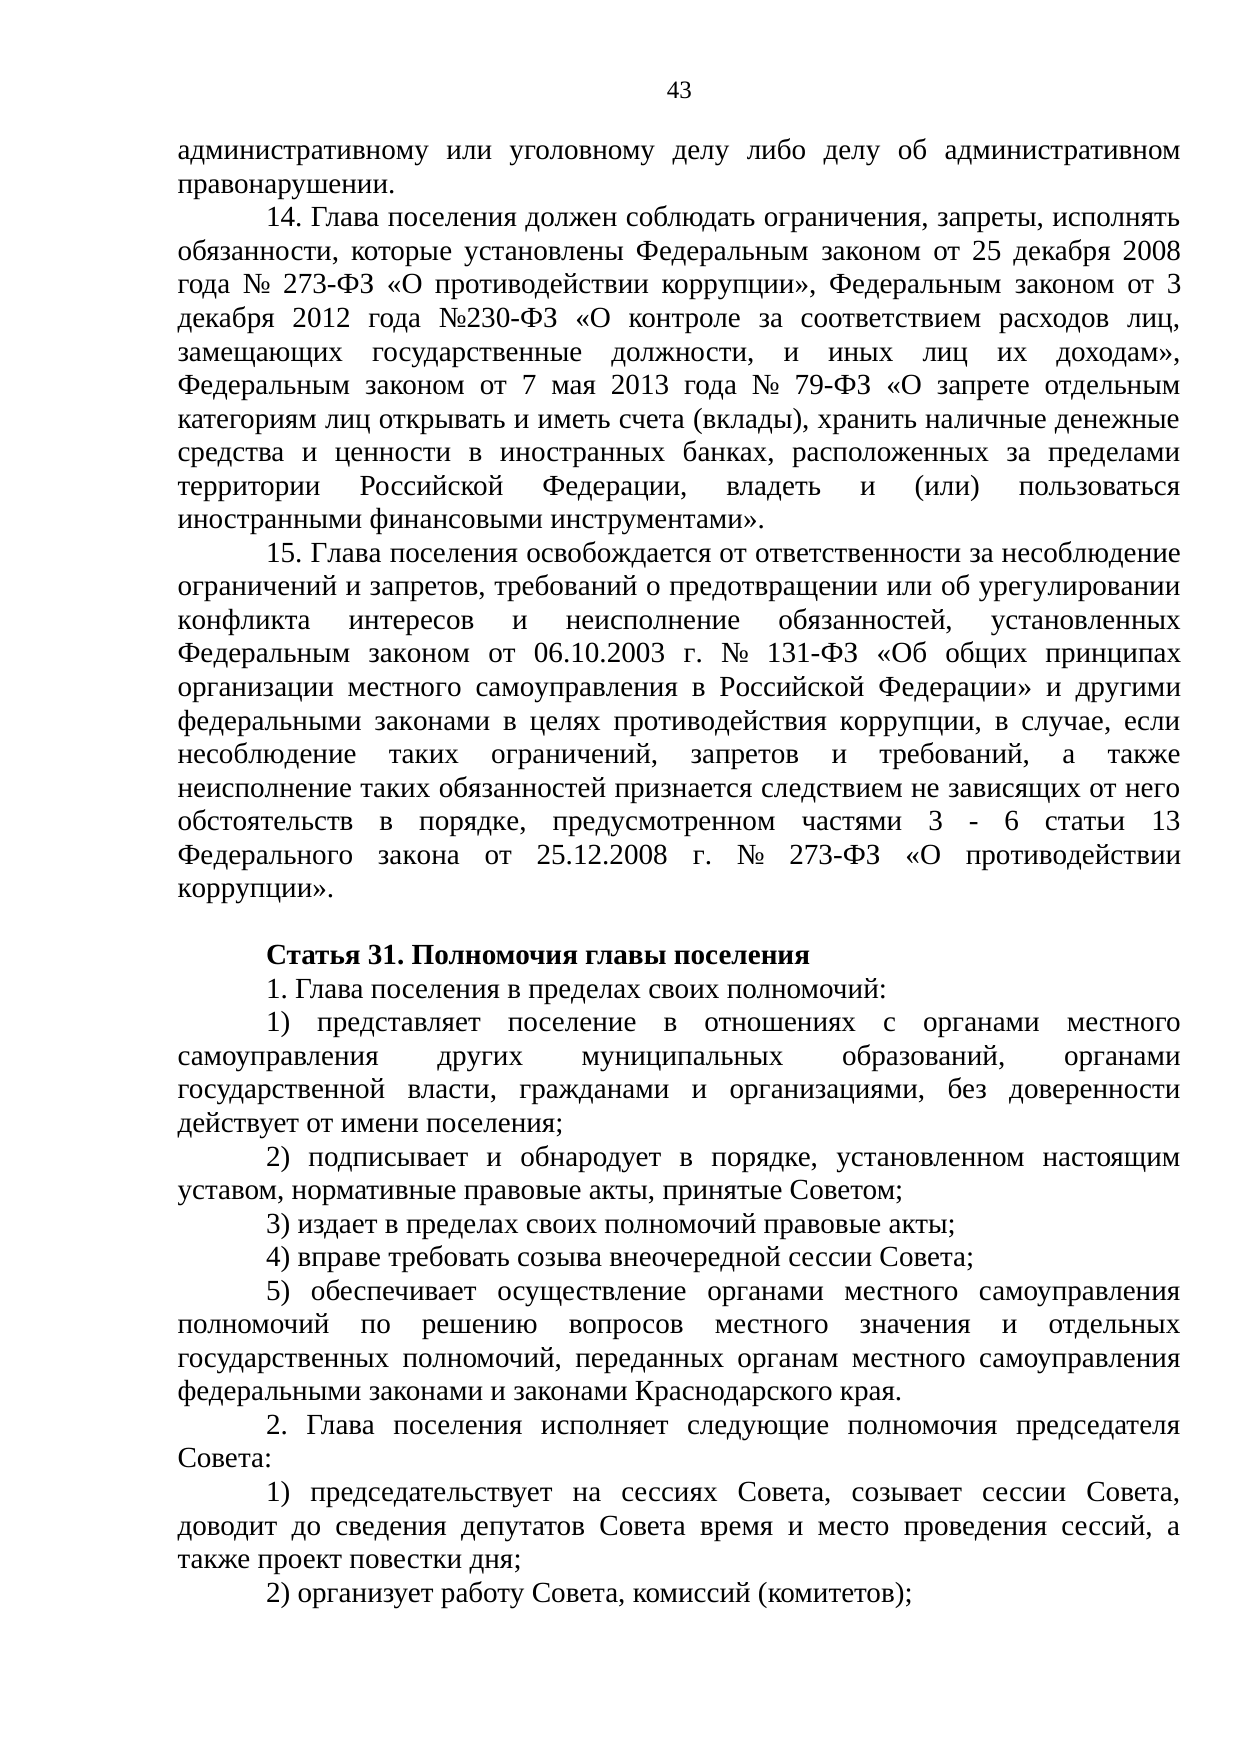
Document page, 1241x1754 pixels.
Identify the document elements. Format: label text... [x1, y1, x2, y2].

text 2) подписывает и обнародует в порядке, установленном настоящим уставом, нормативные правовые акты, принятые Советом; [177, 1139, 1181, 1206]
text 15. Глава поселения освобождается от ответственности за несоблюдение ограничений и запретов, требований о предотвращении или об урегулировании конфликта интересов и неисполнение обязанностей, установленных Федеральным законом от 06.10.2003 г. № 131-ФЗ «Об общих принципах организации местного самоуправления в Российской Федерации» и другими федеральными законами в целях противодействия коррупции, в случае, если несоблюдение таких ограничений, запретов и требований, а также неисполнение таких обязанностей признается следствием не зависящих от него обстоятельств в порядке, предусмотренном частями 3 - 6 статьи 13 Федерального закона от 25.12.2008 г. № 273-ФЗ «О противодействии коррупции». [177, 535, 1181, 904]
text 4) вправе требовать созыва внеочередной сессии Совета; [177, 1239, 1181, 1273]
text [177, 132, 1181, 199]
text 2. Глава поселения исполняет следующие полномочия председателя Совета: [177, 1407, 1181, 1474]
text 3) издает в пределах своих полномочий правовые акты; [177, 1206, 1181, 1239]
text 1. Глава поселения в пределах своих полномочий: [177, 971, 1181, 1004]
text 1) представляет поселение в отношениях с органами местного самоуправления других муниципальных образований, органами государственной власти, гражданами и организациями, без доверенности действует от имени поселения; [177, 1004, 1181, 1139]
text 2) организует работу Совета, комиссий (комитетов); [177, 1575, 1181, 1608]
text 1) председательствует на сессиях Совета, созывает сессии Совета, доводит до сведения депутатов Совета время и место проведения сессий, а также проект повестки дня; [177, 1474, 1181, 1575]
text 14. Глава поселения должен соблюдать ограничения, запреты, исполнять обязанности, которые установлены Федеральным законом от 25 декабря 2008 года № 273-ФЗ «О противодействии коррупции», Федеральным законом от 3 декабря 2012 года №230-ФЗ «О контроле за соответствием расходов лиц, замещающих государственные должности, и иных лиц их доходам», Федеральным законом от 7 мая 2013 года № 79-ФЗ «О запрете отдельным категориям лиц открывать и иметь счета (вклады), хранить наличные денежные средства и ценности в иностранных банках, расположенных за пределами территории Российской Федерации, владеть и (или) пользоваться иностранными финансовыми инструментами». [177, 199, 1181, 535]
text Статья 31. Полномочия главы поселения [177, 937, 1181, 971]
text 5) обеспечивает осуществление органами местного самоуправления полномочий по решению вопросов местного значения и отдельных государственных полномочий, переданных органам местного самоуправления федеральными законами и законами Краснодарского края. [177, 1273, 1181, 1407]
